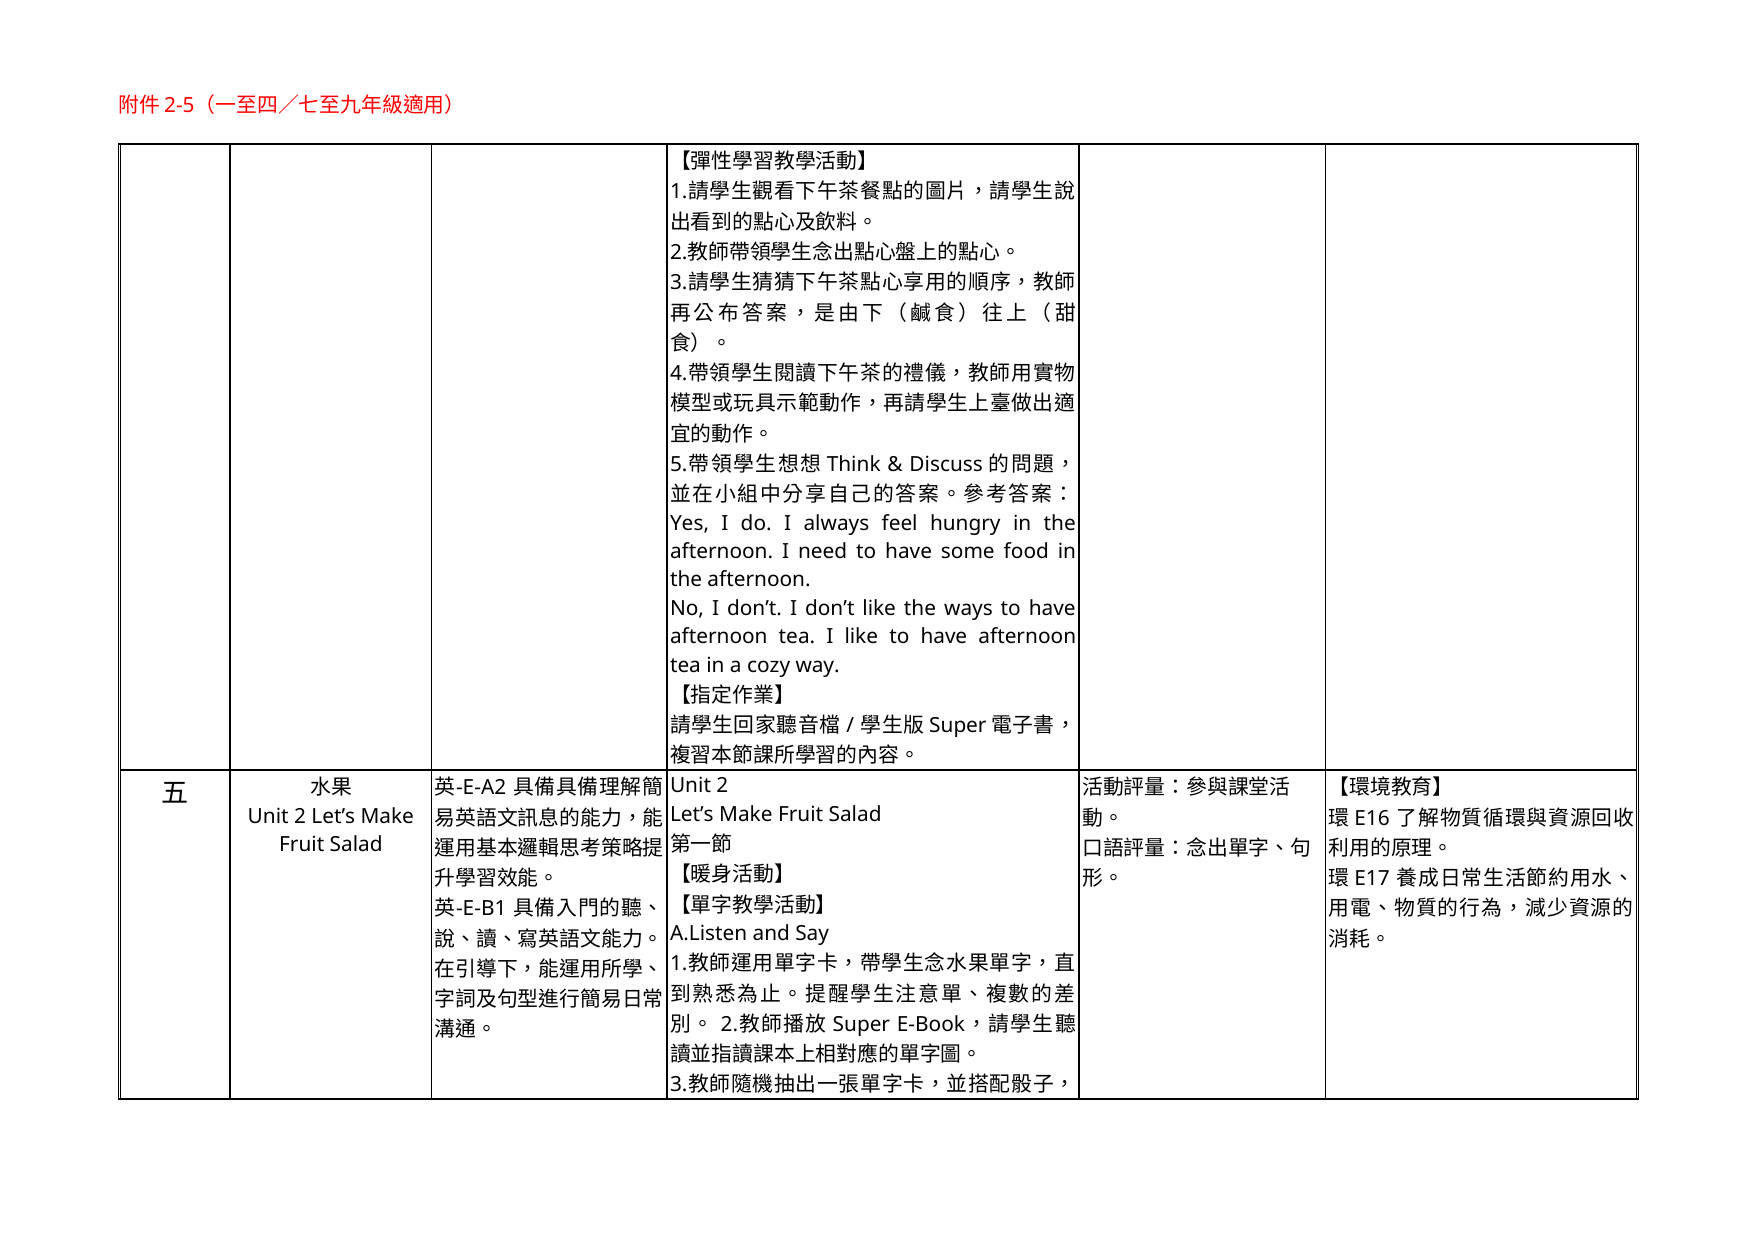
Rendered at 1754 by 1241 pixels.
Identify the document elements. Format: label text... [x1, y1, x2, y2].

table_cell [668, 771, 1078, 1098]
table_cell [432, 771, 666, 1098]
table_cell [231, 145, 431, 769]
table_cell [1326, 771, 1636, 1098]
table_cell 四 [121, 145, 229, 769]
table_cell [231, 771, 431, 1098]
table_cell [1326, 145, 1636, 769]
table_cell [432, 145, 666, 769]
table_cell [668, 145, 1078, 769]
table_cell 五 [121, 771, 229, 1098]
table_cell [1080, 771, 1325, 1098]
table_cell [1080, 145, 1325, 769]
